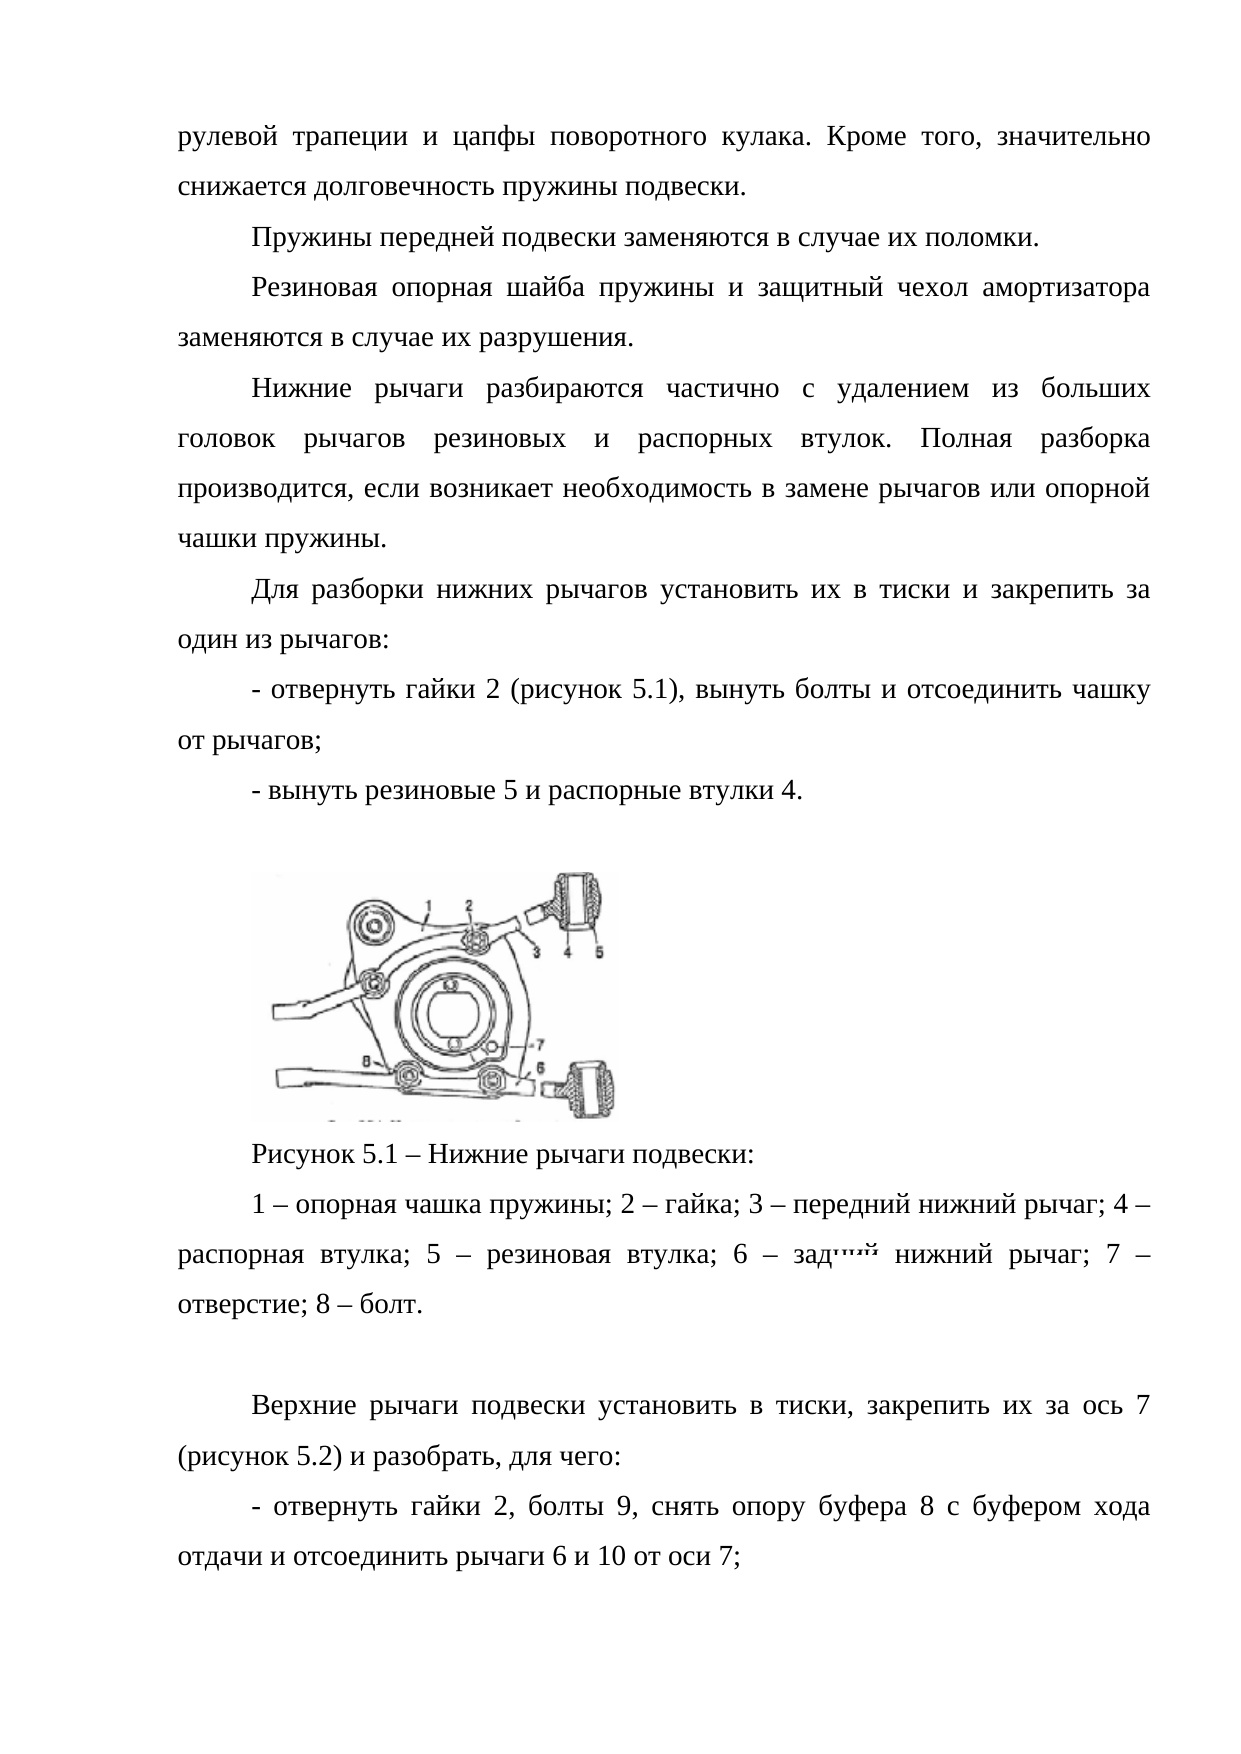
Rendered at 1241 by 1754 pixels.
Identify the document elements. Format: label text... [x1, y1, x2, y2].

text - вынуть резиновые 5 и распорные втулки 4. [177, 772, 1152, 806]
text - отвернуть гайки 2, болты 9, снять опору буфера 8 с буфером хода отдачи и отсоединить рычаги 6 и 10 от оси 7; [177, 1488, 1152, 1572]
text Резиновая опорная шайба пружины и защитный чехол амортизатора заменяются в случае их разрушения. [177, 269, 1152, 353]
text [177, 118, 1152, 202]
text Верхние рычаги подвески установить в тиски, закрепить их за ось 7 (рисунок 5.2) и разобрать, для чего: [177, 1387, 1152, 1471]
text Для разборки нижних рычагов установить их в тиски и закрепить за один из рычагов: [177, 571, 1152, 655]
text Нижние рычаги разбираются частично с удалением из больших головок рычагов резиновых и распорных втулок. Полная разборка производится, если возникает необходимость в замене рычагов или опорной чашки пружины. [177, 370, 1152, 554]
text Пружины передней подвески заменяются в случае их поломки. [177, 219, 1152, 252]
text 1 – опорная чашка пружины; 2 – гайка; 3 – передний нижний рычаг; 4 – распорная втулка; 5 – резиновая втулка; 6 – задний нижний рычаг; 7 – отверстие; 8 – болт. [177, 1186, 1152, 1320]
text - отвернуть гайки 2 (рисунок 5.1), вынуть болты и отсоединить чашку от рычагов; [177, 672, 1152, 755]
picture [251, 872, 619, 1122]
text Рисунок 5.1 – Нижние рычаги подвески: [177, 1136, 1152, 1169]
